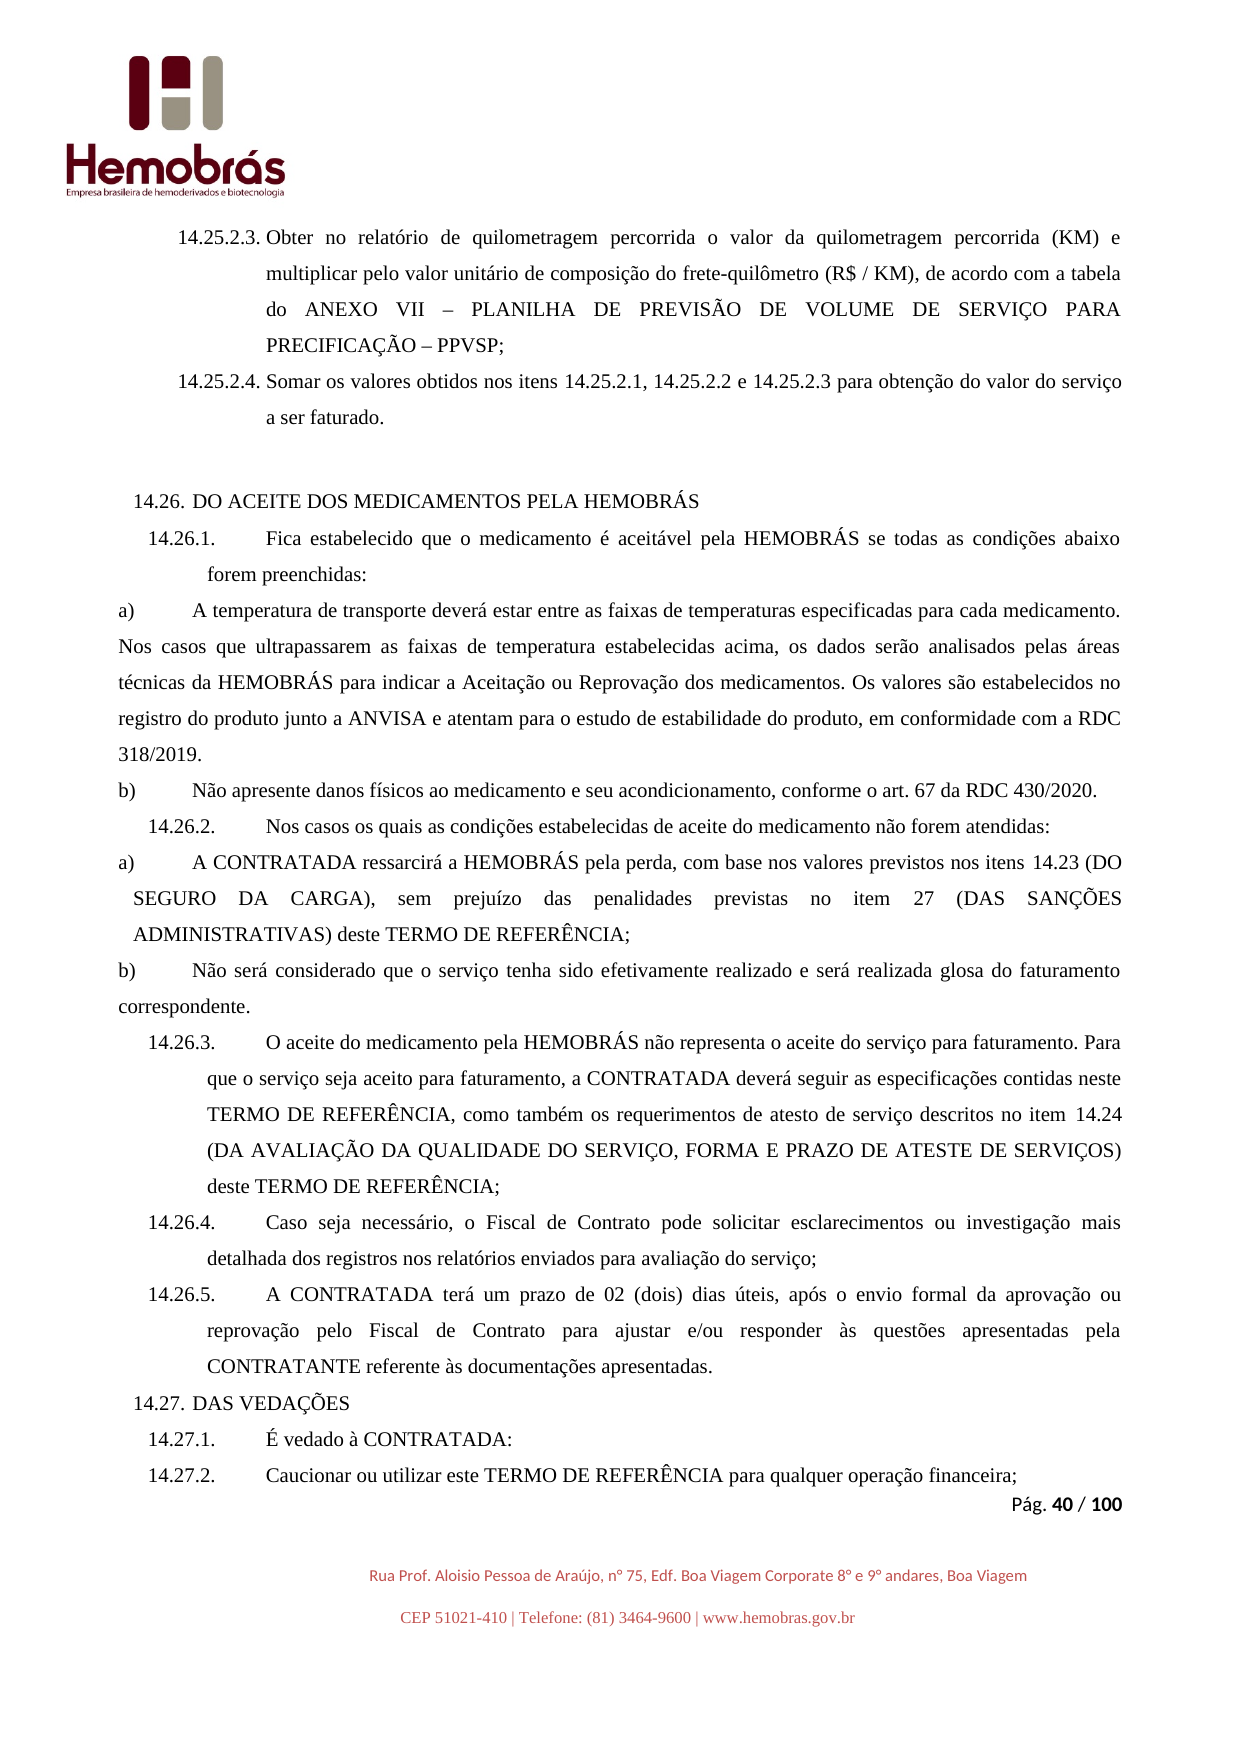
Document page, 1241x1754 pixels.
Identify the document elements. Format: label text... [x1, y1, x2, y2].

subtitle Somar os valores obtidos nos itens 14.25.2.1, 14.25.2.2 e 14.25.2.3 para obtenção do valor do serviço a ser faturado. [177, 369, 1122, 429]
subtitle DO ACEITE DOS MEDICAMENTOS PELA HEMOBRÁS [133, 489, 1122, 513]
subtitle DAS VEDAÇÕES [133, 1390, 1122, 1414]
list Não será considerado que o serviço tenha sido efetivamente realizado e será realizada glosa do faturamento correspondente. [118, 958, 1122, 1018]
subtitle Obter no relatório de quilometragem percorrida o valor da quilometragem percorrida (KM) e multiplicar pelo valor unitário de composição do frete-quilômetro (R$ / KM), de acordo com a tabela do ANEXO VII – PLANILHA DE PREVISÃO DE VOLUME DE SERVIÇO PARA PRECIFICAÇÃO – PPVSP; [177, 148, 1122, 357]
subtitle A CONTRATADA terá um prazo de 02 (dois) dias úteis, após o envio formal da aprovação ou reprovação pelo Fiscal de Contrato para ajustar e/ou responder às questões apresentadas pela CONTRATANTE referente às documentações apresentadas. [148, 1282, 1122, 1378]
subtitle Fica estabelecido que o medicamento é aceitável pela HEMOBRÁS se todas as condições abaixo forem preenchidas: [148, 525, 1122, 586]
list A temperatura de transporte deverá estar entre as faixas de temperaturas especificadas para cada medicamento. Nos casos que ultrapassarem as faixas de temperatura estabelecidas acima, os dados serão analisados pelas áreas técnicas da HEMOBRÁS para indicar a Aceitação ou Reprovação dos medicamentos. Os valores são estabelecidos no registro do produto junto a ANVISA e atentam para o estudo de estabilidade do produto, em conformidade com a RDC 318/2019. [118, 597, 1122, 766]
subtitle O aceite do medicamento pela HEMOBRÁS não representa o aceite do serviço para faturamento. Para que o serviço seja aceito para faturamento, a CONTRATADA deverá seguir as especificações contidas neste TERMO DE REFERÊNCIA, como também os requerimentos de atesto de serviço descritos no item 14.24 (DA AVALIAÇÃO DA QUALIDADE DO SERVIÇO, FORMA E PRAZO DE ATESTE DE SERVIÇOS) deste TERMO DE REFERÊNCIA; [148, 1030, 1122, 1198]
subtitle Nos casos os quais as condições estabelecidas de aceite do medicamento não forem atendidas: [148, 814, 1122, 838]
list A CONTRATADA ressarcirá a HEMOBRÁS pela perda, com base nos valores previstos nos itens 14.23 (DO SEGURO DA CARGA), sem prejuízo das penalidades previstas no item 27 (DAS SANÇÕES ADMINISTRATIVAS) deste TERMO DE REFERÊNCIA; [118, 850, 1122, 946]
picture [53, 43, 298, 213]
subtitle Caucionar ou utilizar este TERMO DE REFERÊNCIA para qualquer operação financeira; [148, 1462, 1122, 1487]
list Não apresente danos físicos ao medicamento e seu acondicionamento, conforme o art. 67 da RDC 430/2020. [118, 778, 1122, 802]
subtitle Caso seja necessário, o Fiscal de Contrato pode solicitar esclarecimentos ou investigação mais detalhada dos registros nos relatórios enviados para avaliação do serviço; [148, 1210, 1122, 1270]
subtitle É vedado à CONTRATADA: [148, 1426, 1122, 1451]
